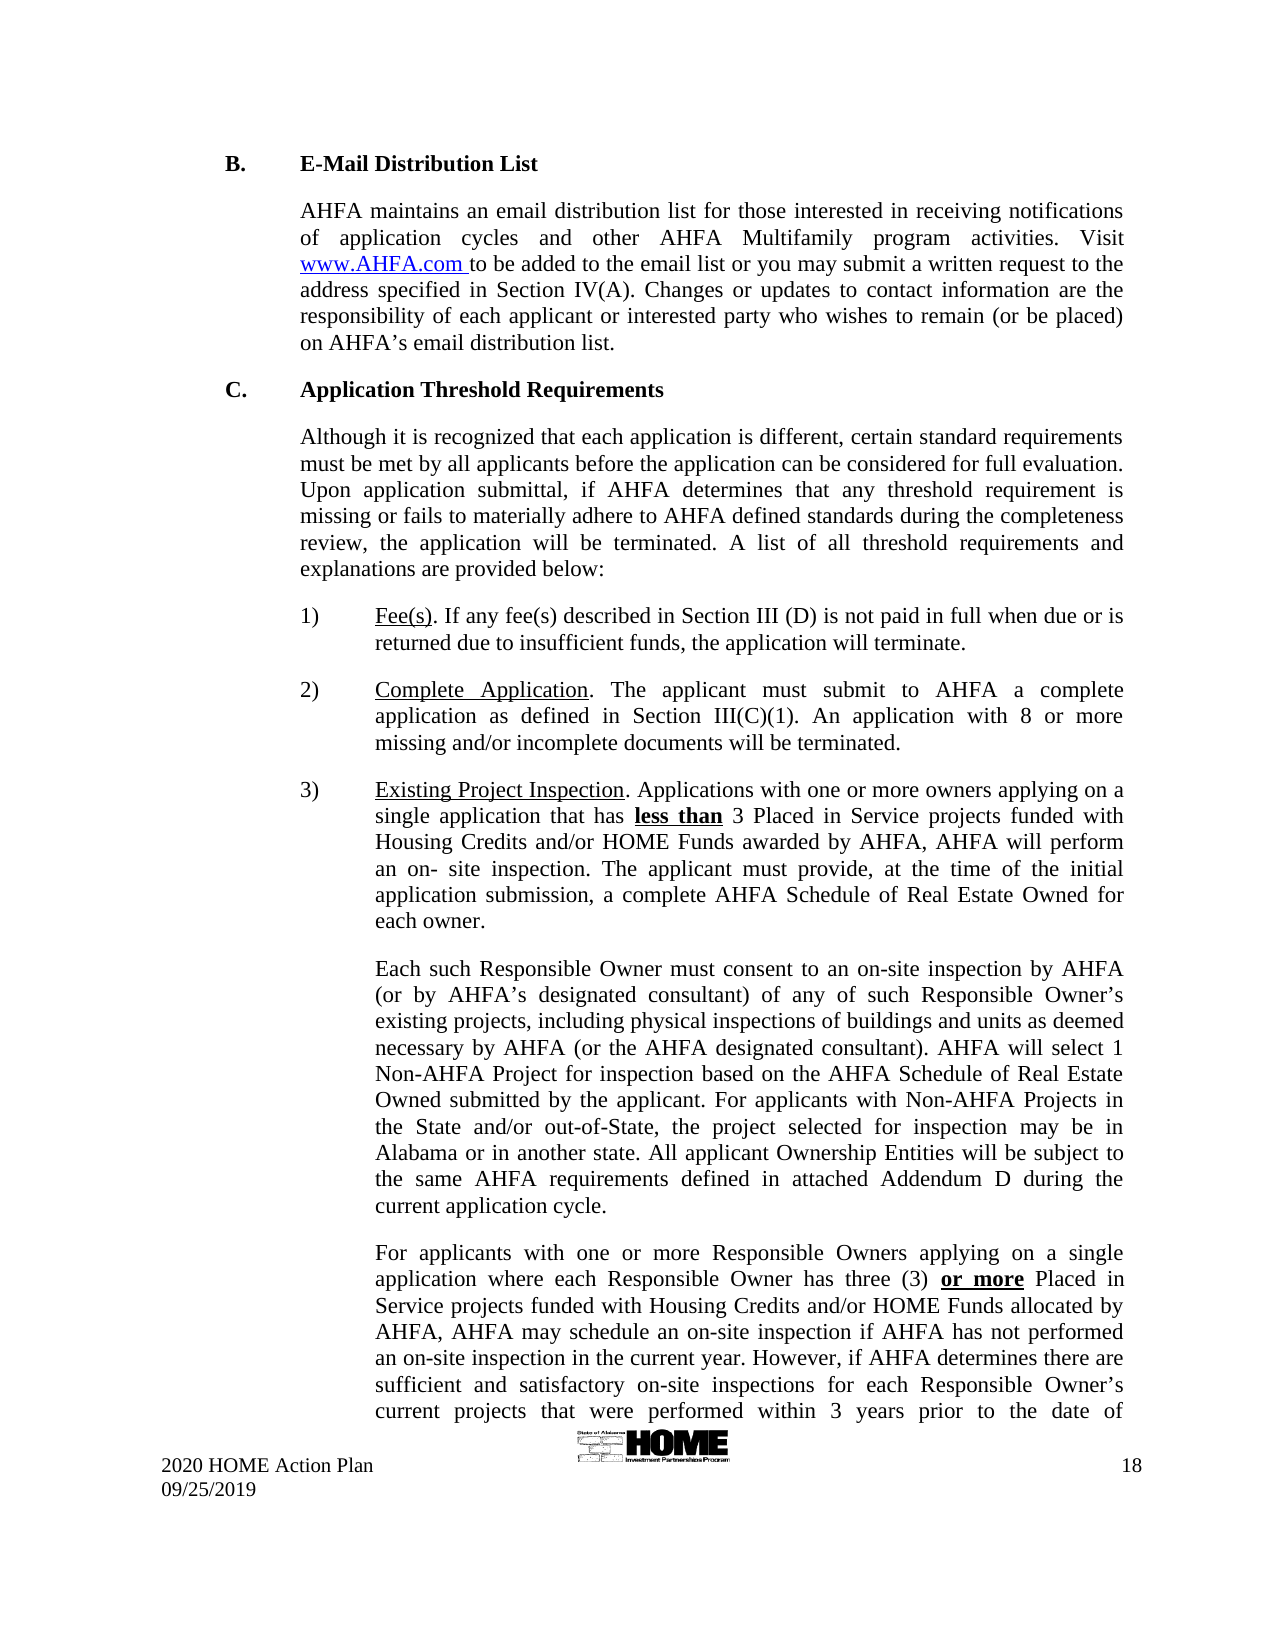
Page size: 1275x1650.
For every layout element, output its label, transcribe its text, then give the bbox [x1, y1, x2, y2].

text Existing Project Inspection. Applications with one or more owners applying on a single application that has less than 3 Placed in Service projects funded with Housing Credits and/or HOME Funds awarded by AHFA, AHFA will perform an on- site inspection. The applicant must provide, at the time of the initial application submission, a complete AHFA Schedule of Real Estate Owned for each owner. [300, 776, 1125, 934]
picture [574, 1429, 730, 1462]
text Complete Application. The applicant must submit to AHFA a complete application as defined in Section III(C)(1). An application with 8 or more missing and/or incomplete documents will be terminated. [300, 676, 1125, 755]
text AHFA maintains an email distribution list for those interested in receiving notifications of application cycles and other AHFA Multifamily program activities. Visit www.AHFA.com to be added to the email list or you may submit a written request to the address specified in Section IV(A). Changes or updates to contact information are the responsibility of each applicant or interested party who wishes to remain (or be placed) on AHFA’s email distribution list. [300, 197, 1125, 355]
text Application Threshold Requirements [225, 376, 1125, 402]
text Each such Responsible Owner must consent to an on-site inspection by AHFA (or by AHFA’s designated consultant) of any of such Responsible Owner’s existing projects, including physical inspections of buildings and units as deemed necessary by AHFA (or the AHFA designated consultant). AHFA will select 1 Non-AHFA Project for inspection based on the AHFA Schedule of Real Estate Owned submitted by the applicant. For applicants with Non-AHFA Projects in the State and/or out-of-State, the project selected for inspection may be in Alabama or in another state. All applicant Ownership Entities will be subject to the same AHFA requirements defined in attached Addendum D during the current application cycle. [375, 955, 1125, 1218]
text Although it is recognized that each application is different, certain standard requirements must be met by all applicants before the application can be considered for full evaluation. Upon application submittal, if AHFA determines that any threshold requirement is missing or fails to materially adhere to AHFA defined standards during the completeness review, the application will be terminated. A list of all threshold requirements and explanations are provided below: [300, 423, 1125, 581]
text E-Mail Distribution List [225, 150, 1125, 176]
text Fee(s). If any fee(s) described in Section III (D) is not paid in full when due or is returned due to insufficient funds, the application will terminate. [300, 602, 1125, 655]
